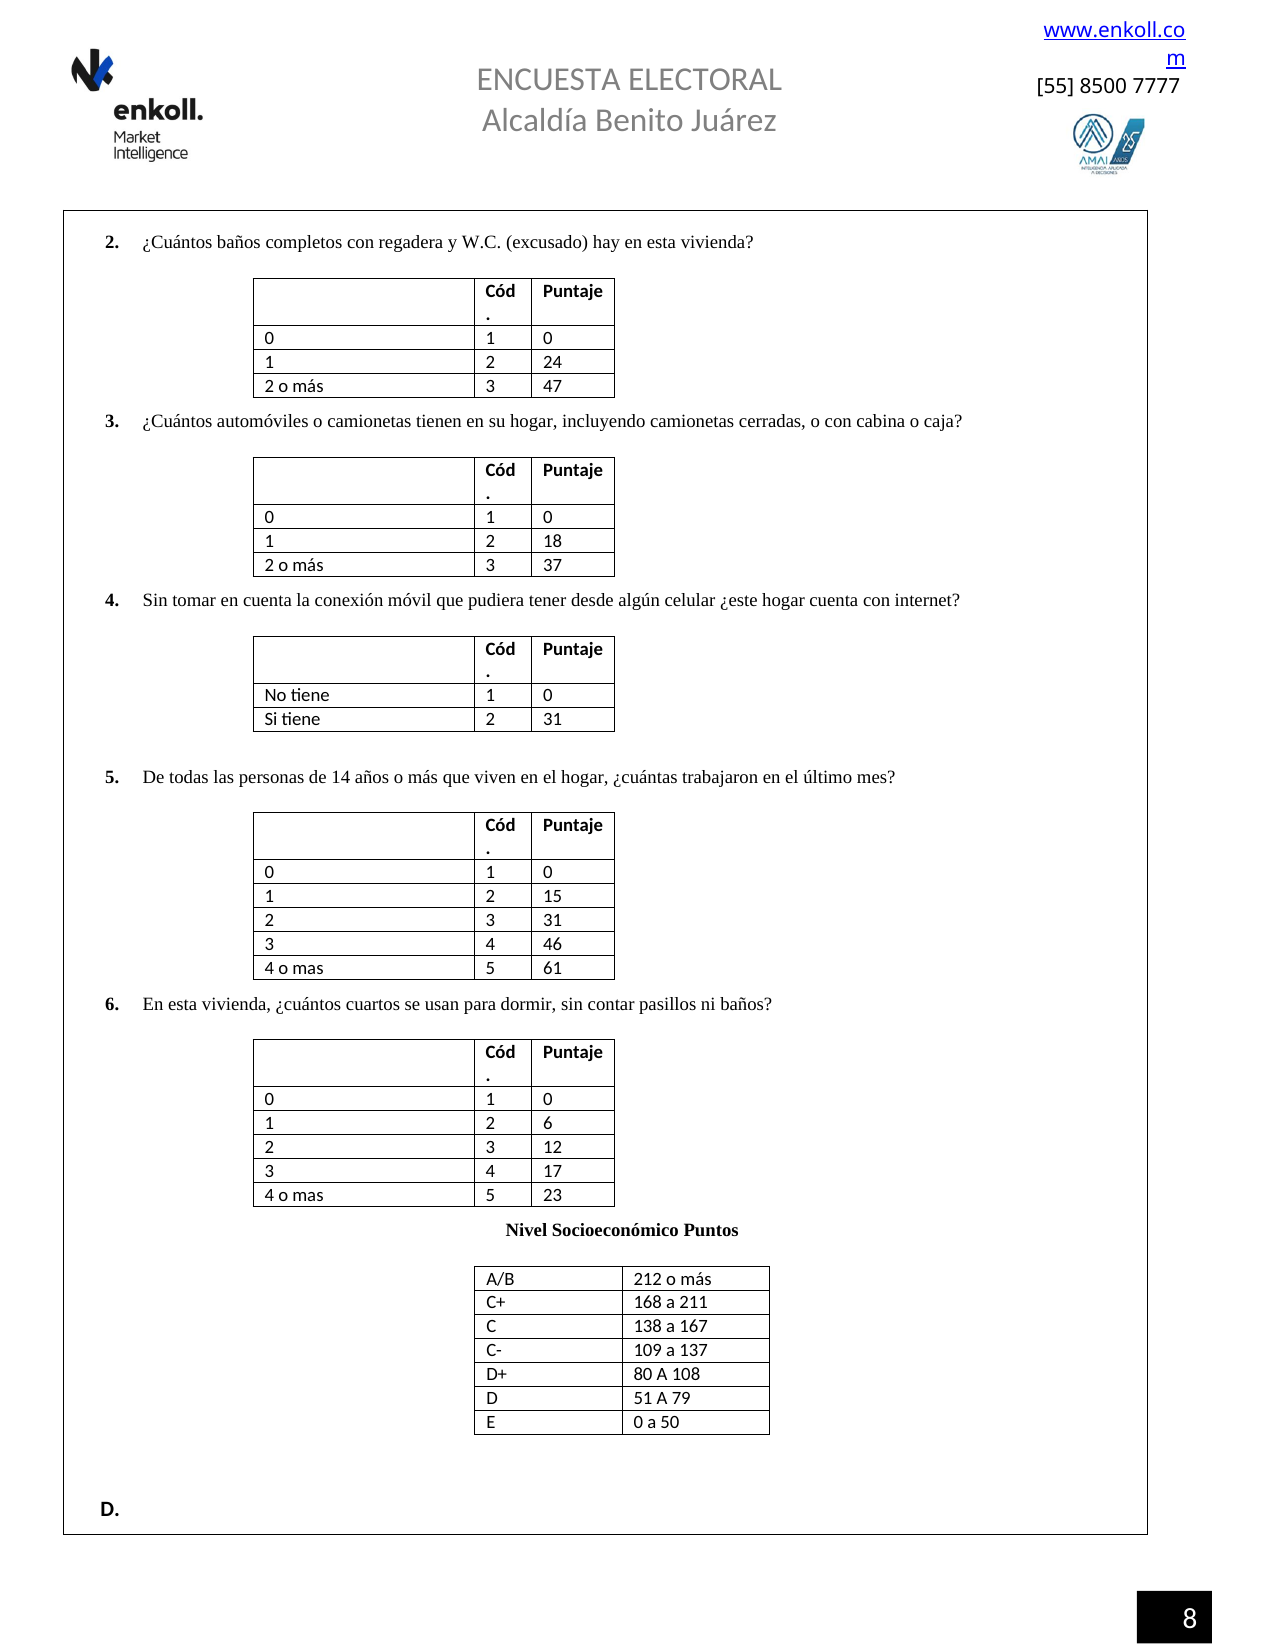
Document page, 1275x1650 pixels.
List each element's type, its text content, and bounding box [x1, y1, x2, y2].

picture [55, 27, 226, 170]
picture [1062, 100, 1154, 183]
